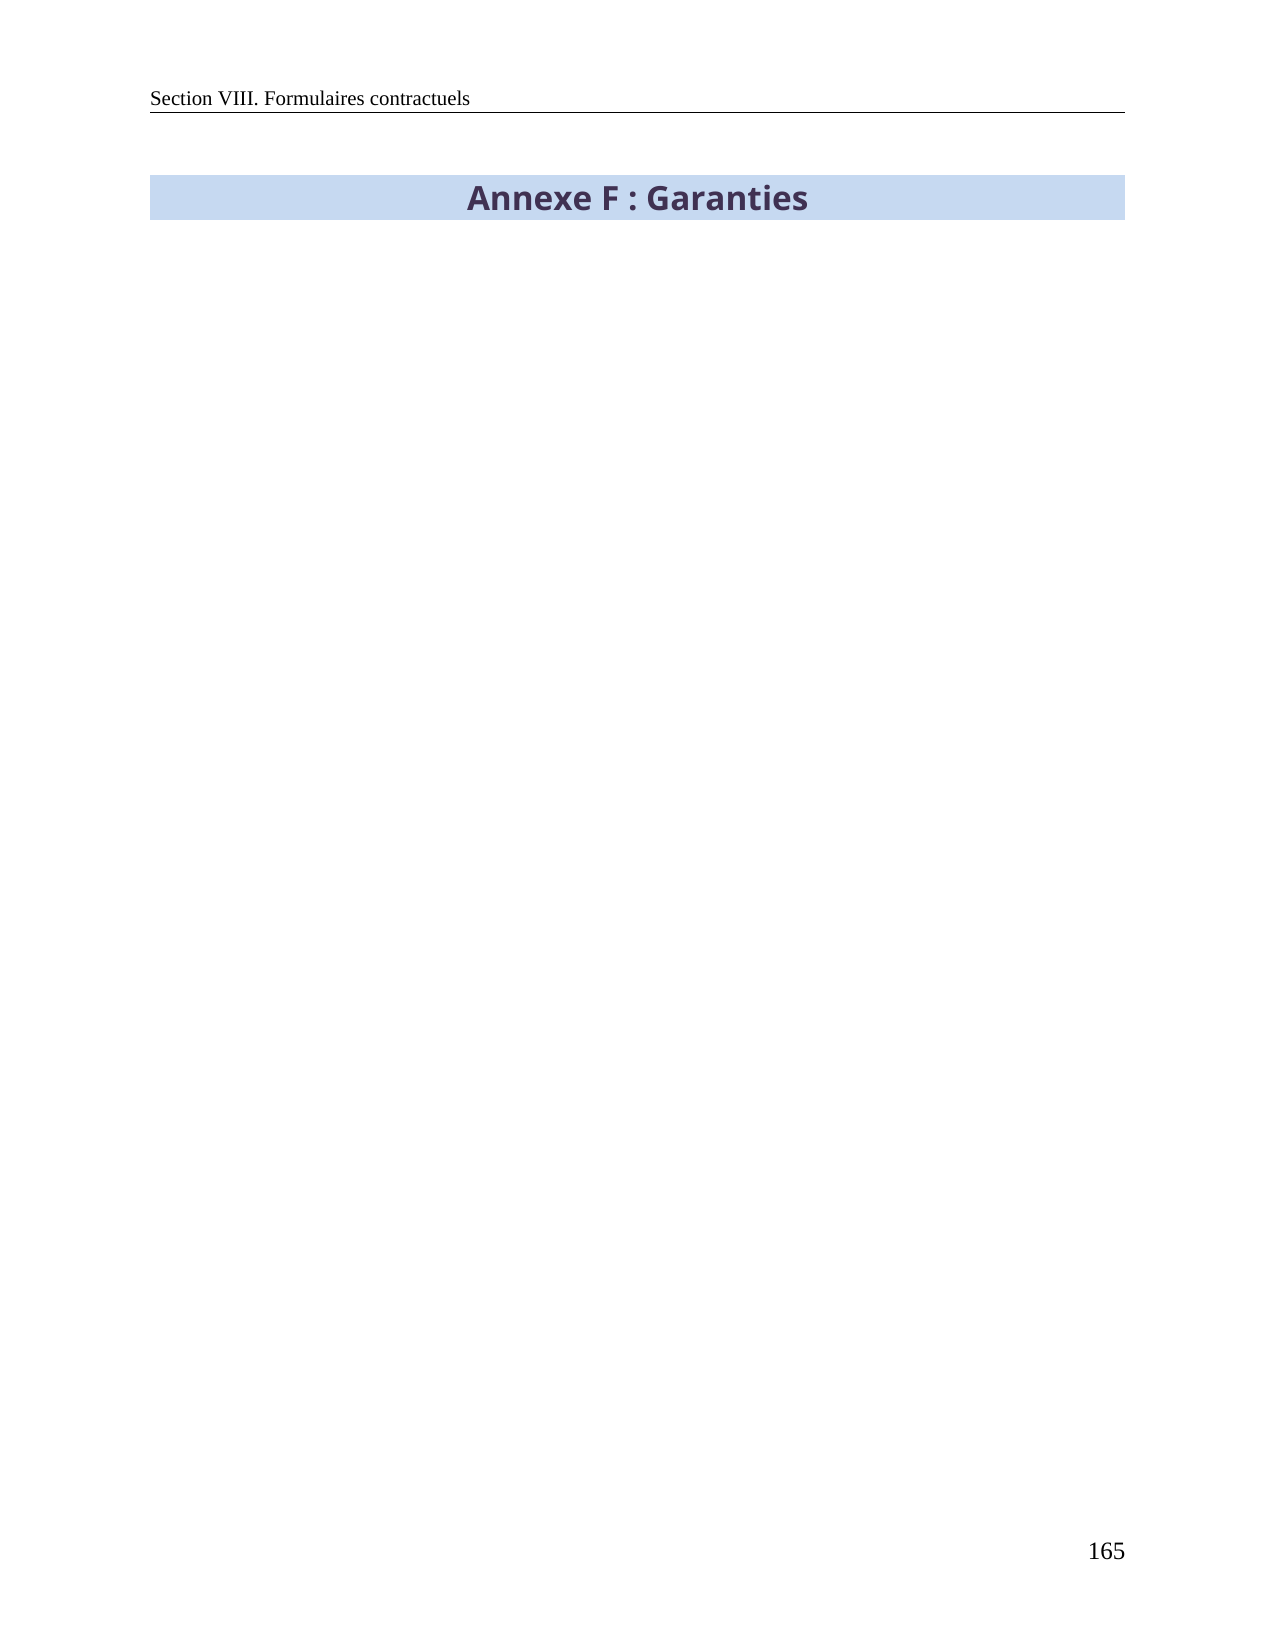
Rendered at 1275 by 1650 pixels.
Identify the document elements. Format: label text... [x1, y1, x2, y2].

subtitle Annexe F : Garanties [150, 175, 1125, 220]
